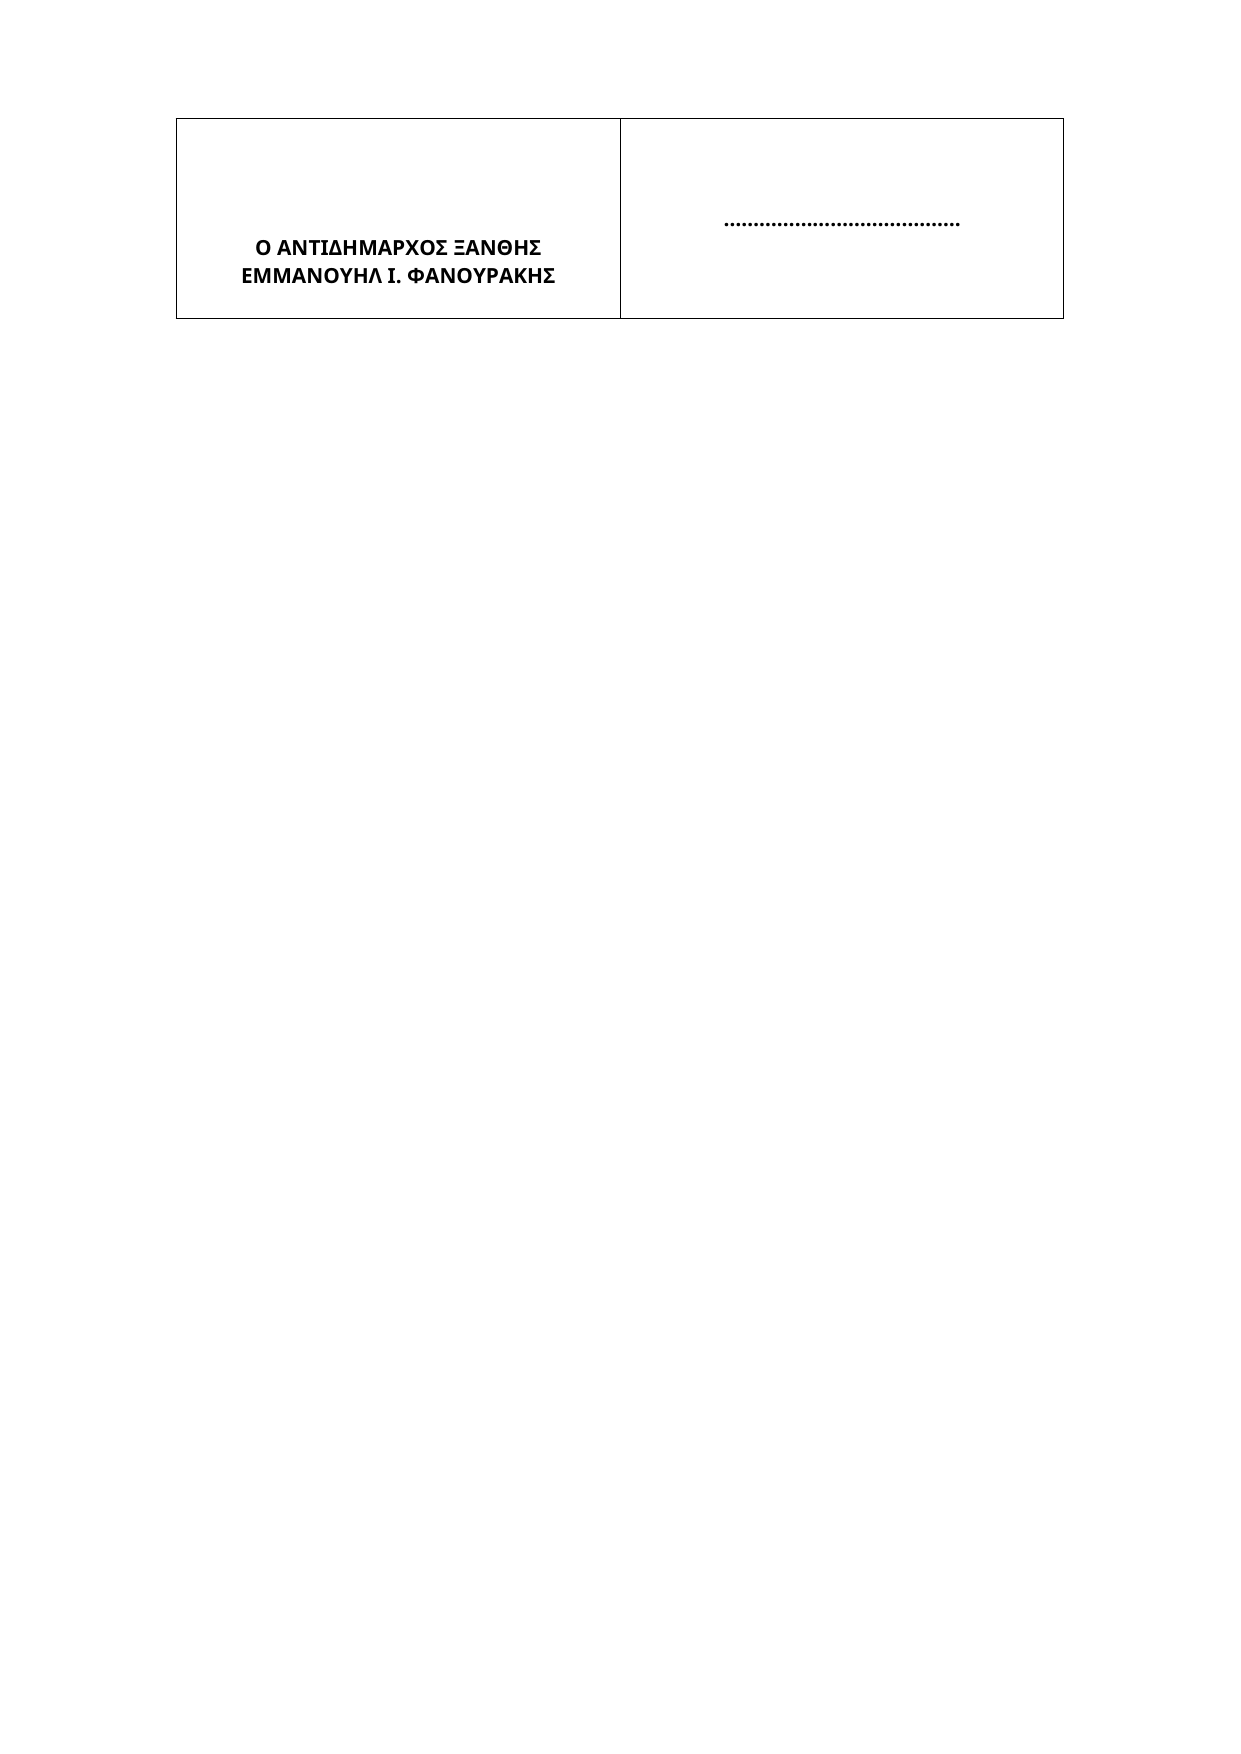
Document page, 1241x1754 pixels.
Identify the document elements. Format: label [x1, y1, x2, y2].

table_header [621, 119, 1063, 318]
table_header [177, 119, 620, 318]
